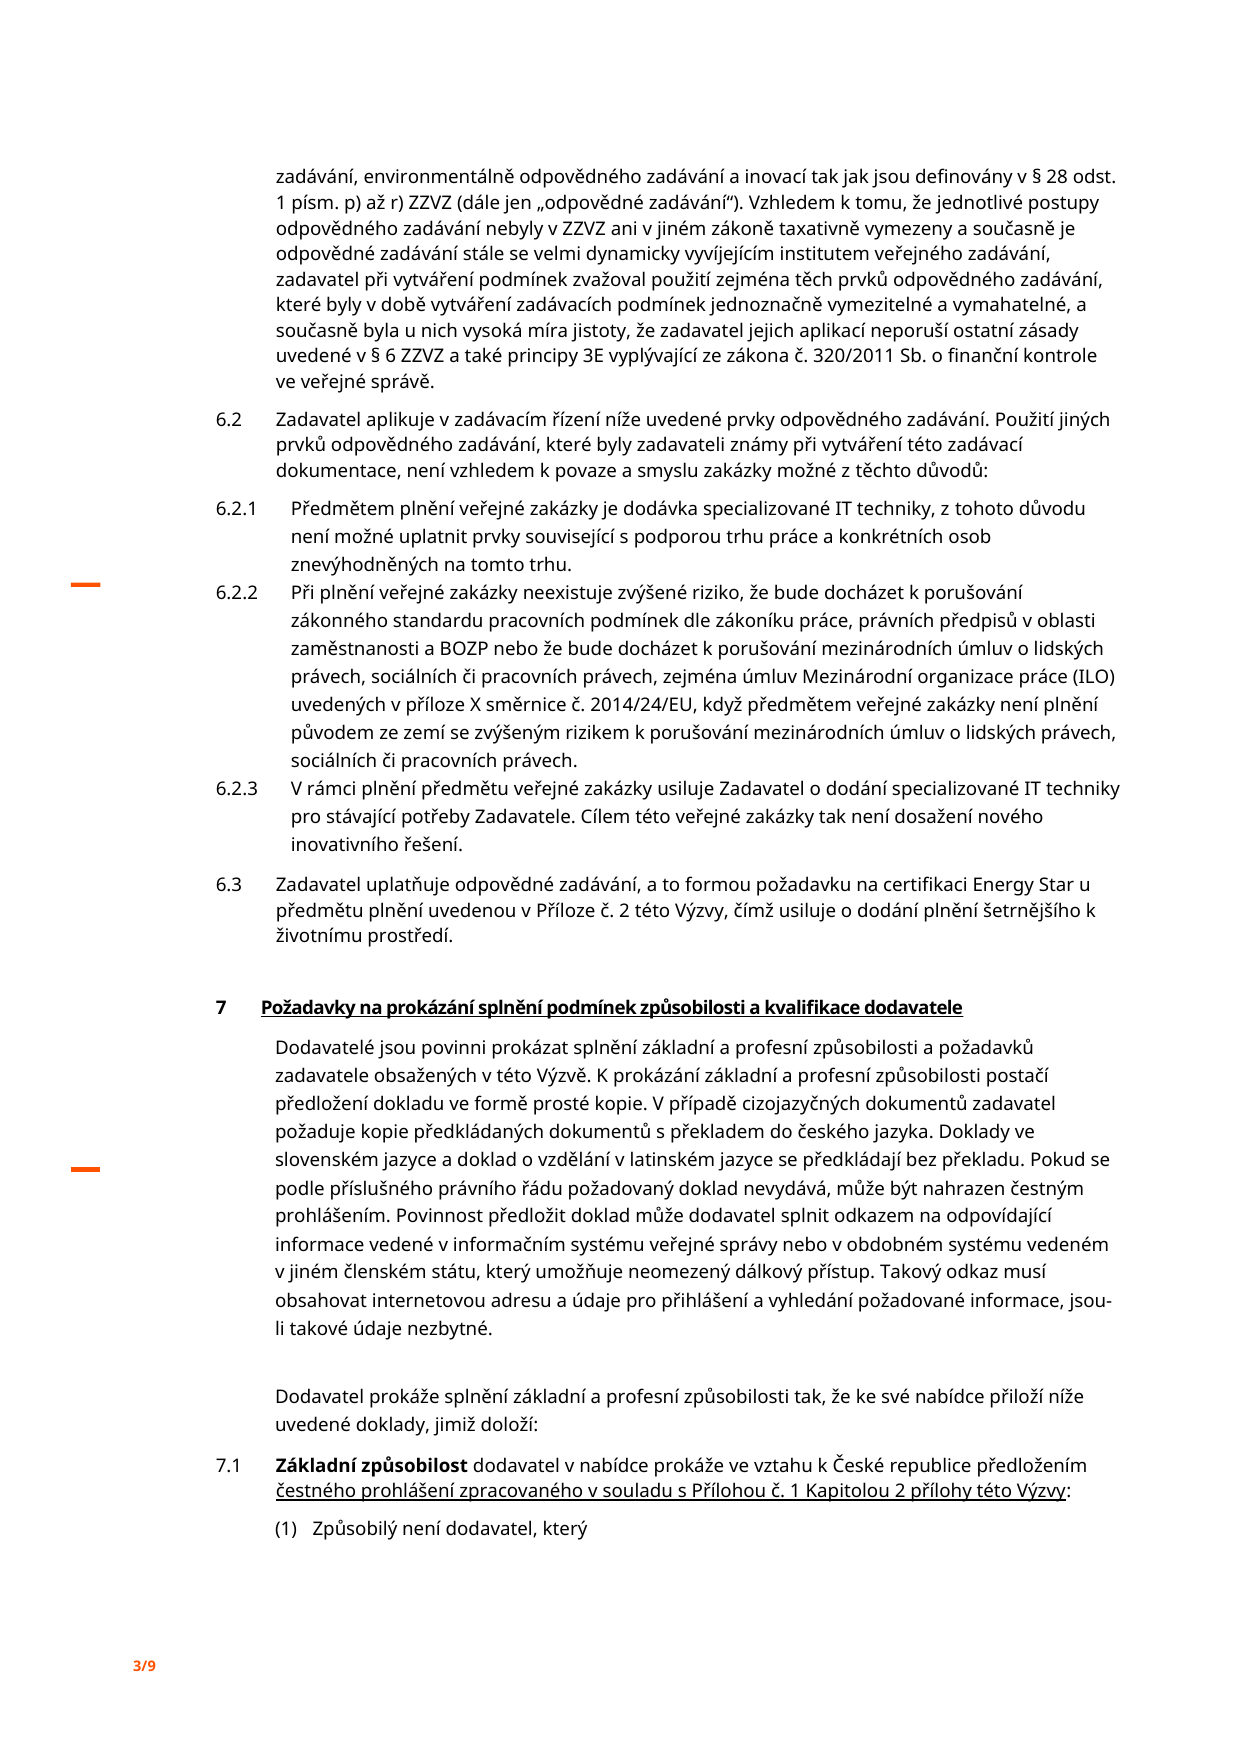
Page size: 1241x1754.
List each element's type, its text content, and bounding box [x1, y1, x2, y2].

subtitle Předmětem plnění veřejné zakázky je dodávka specializované IT techniky, z tohoto důvodu není možné uplatnit prvky související s podporou trhu práce a konkrétních osob znevýhodněných na tomto trhu. [216, 495, 1122, 577]
subtitle Zadavatel uplatňuje odpovědné zadávání, a to formou požadavku na certifikaci Energy Star u předmětu plnění uvedenou v Příloze č. 2 této Výzvy, čímž usiluje o dodání plnění šetrnějšího k životnímu prostředí. [216, 872, 1122, 948]
subtitle Požadavky na prokázání splnění podmínek způsobilosti a kvalifikace dodavatele [216, 994, 1122, 1020]
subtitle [216, 164, 1122, 393]
text Dodavatel prokáže splnění základní a profesní způsobilosti tak, že ke své nabídce přiloží níže uvedené doklady, jimiž doloží: [275, 1383, 1122, 1437]
subtitle V rámci plnění předmětu veřejné zakázky usiluje Zadavatel o dodání specializované IT techniky pro stávající potřeby Zadavatele. Cílem této veřejné zakázky tak není dosažení nového inovativního řešení. [216, 775, 1122, 857]
subtitle Základní způsobilost dodavatel v nabídce prokáže ve vztahu k České republice předložením čestného prohlášení zpracovaného v souladu s Přílohou č. 1 Kapitolou 2 přílohy této Výzvy: [216, 1452, 1122, 1503]
text Dodavatelé jsou povinni prokázat splnění základní a profesní způsobilosti a požadavků zadavatele obsažených v této Výzvě. K prokázání základní a profesní způsobilosti postačí předložení dokladu ve formě prosté kopie. V případě cizojazyčných dokumentů zadavatel požaduje kopie předkládaných dokumentů s překladem do českého jazyka. Doklady ve slovenském jazyce a doklad o vzdělání v latinském jazyce se předkládají bez překladu. Pokud se podle příslušného právního řádu požadovaný doklad nevydává, může být nahrazen čestným prohlášením. Povinnost předložit doklad může dodavatel splnit odkazem na odpovídající informace vedené v informačním systému veřejné správy nebo v obdobném systému vedeném v jiném členském státu, který umožňuje neomezený dálkový přístup. Takový odkaz musí obsahovat internetovou adresu a údaje pro přihlášení a vyhledání požadované informace, jsou-li takové údaje nezbytné. [275, 1035, 1122, 1340]
subtitle Při plnění veřejné zakázky neexistuje zvýšené riziko, že bude docházet k porušování zákonného standardu pracovních podmínek dle zákoníku práce, právních předpisů v oblasti zaměstnanosti a BOZP nebo že bude docházet k porušování mezinárodních úmluv o lidských právech, sociálních či pracovních právech, zejména úmluv Mezinárodní organizace práce (ILO) uvedených v příloze X směrnice č. 2014/24/EU, když předmětem veřejné zakázky není plnění původem ze zemí se zvýšeným rizikem k porušování mezinárodních úmluv o lidských právech, sociálních či pracovních právech. [216, 579, 1122, 773]
list Způsobilý není dodavatel, který [275, 1516, 1122, 1541]
subtitle Zadavatel aplikuje v zadávacím řízení níže uvedené prvky odpovědného zadávání. Použití jiných prvků odpovědného zadávání, které byly zadavateli známy při vytváření této zadávací dokumentace, není vzhledem k povaze a smyslu zakázky možné z těchto důvodů: [216, 406, 1122, 482]
